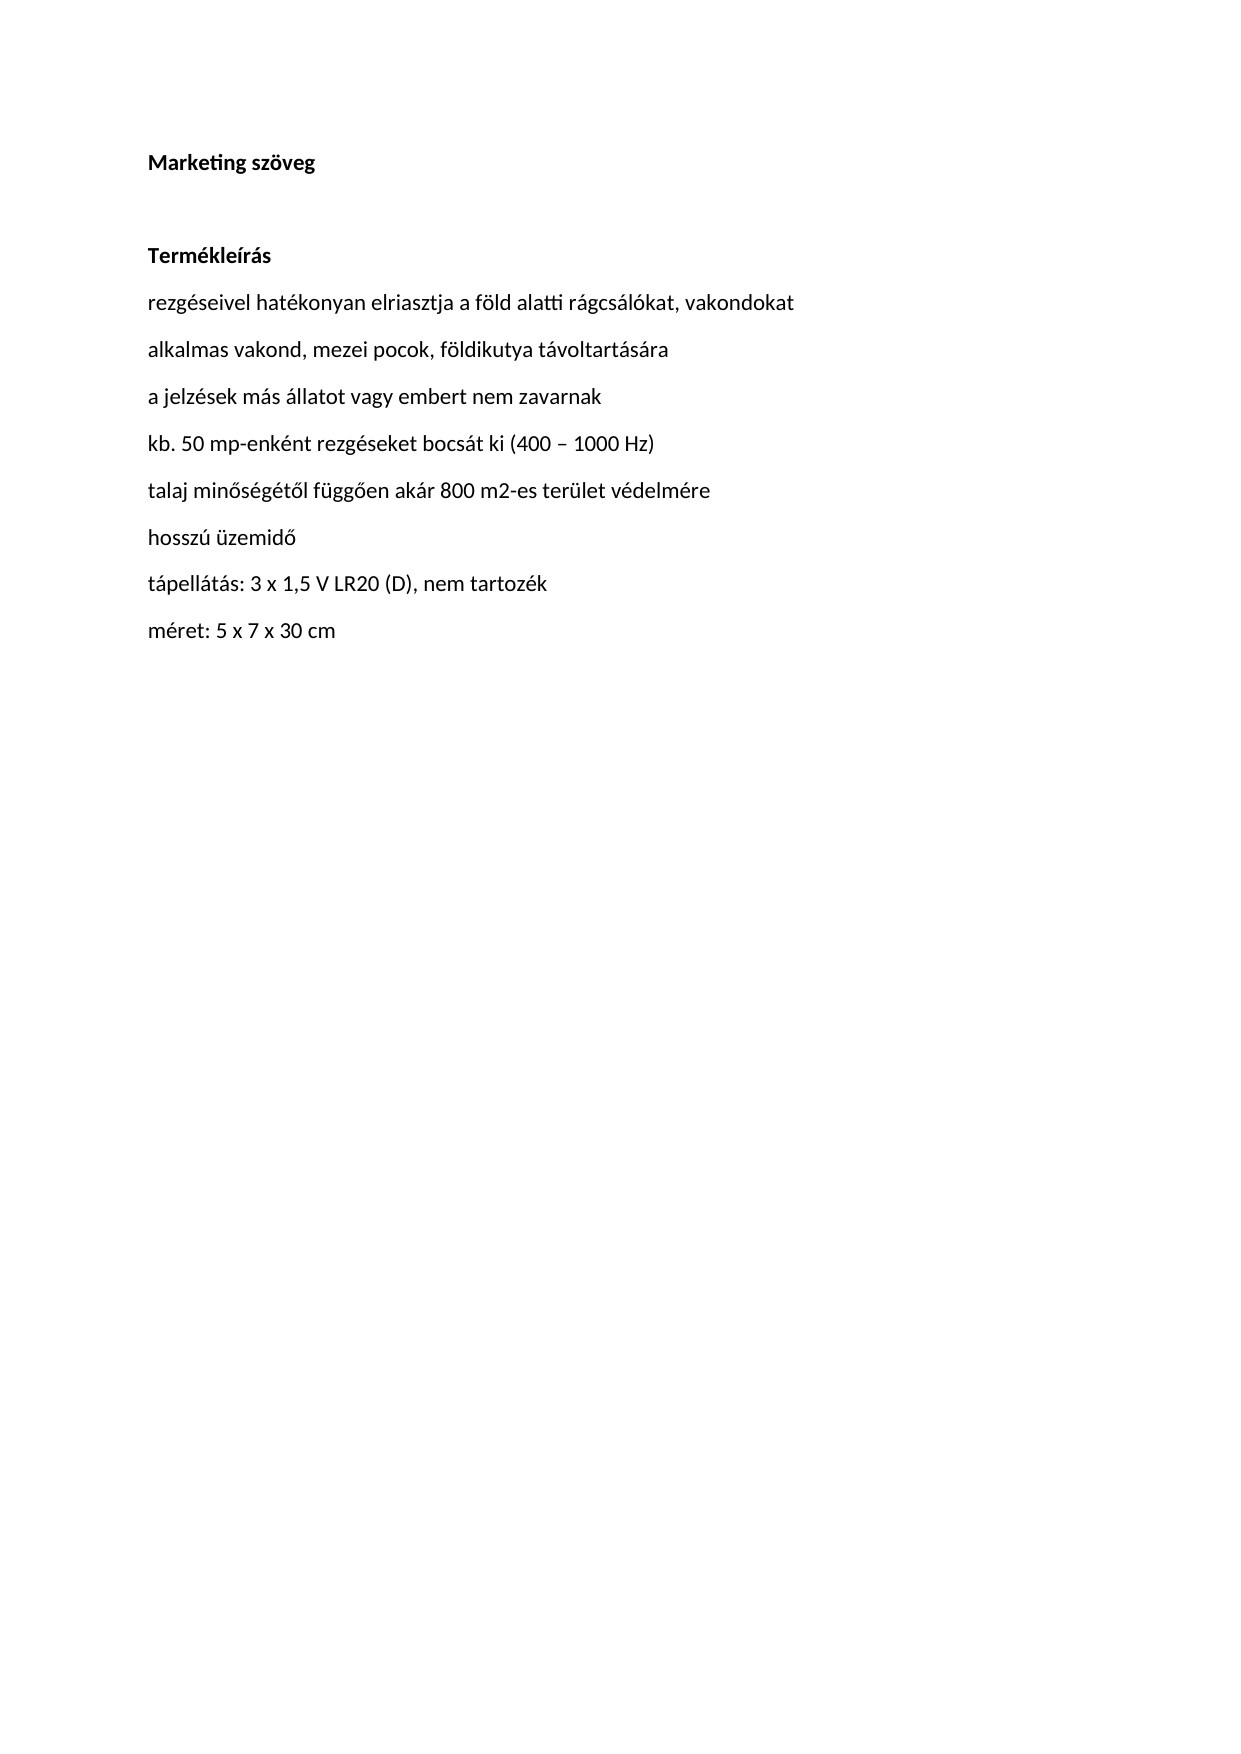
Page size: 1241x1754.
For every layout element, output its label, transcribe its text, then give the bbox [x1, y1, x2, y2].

text alkalmas vakond, mezei pocok, földikutya távoltartására [148, 335, 1093, 363]
text rezgéseivel hatékonyan elriasztja a föld alatti rágcsálókat, vakondokat [148, 288, 1093, 316]
text méret: 5 x 7 x 30 cm [148, 616, 1093, 644]
text hosszú üzemidő [148, 523, 1093, 551]
text tápellátás: 3 x 1,5 V LR20 (D), nem tartozék [148, 569, 1093, 597]
text kb. 50 mp-enként rezgéseket bocsát ki (400 – 1000 Hz) [148, 429, 1093, 457]
text Marketing szöveg [148, 148, 1093, 176]
text Termékleírás [148, 241, 1093, 269]
text a jelzések más állatot vagy embert nem zavarnak [148, 382, 1093, 410]
text talaj minőségétől függően akár 800 m2-es terület védelmére [148, 476, 1093, 504]
